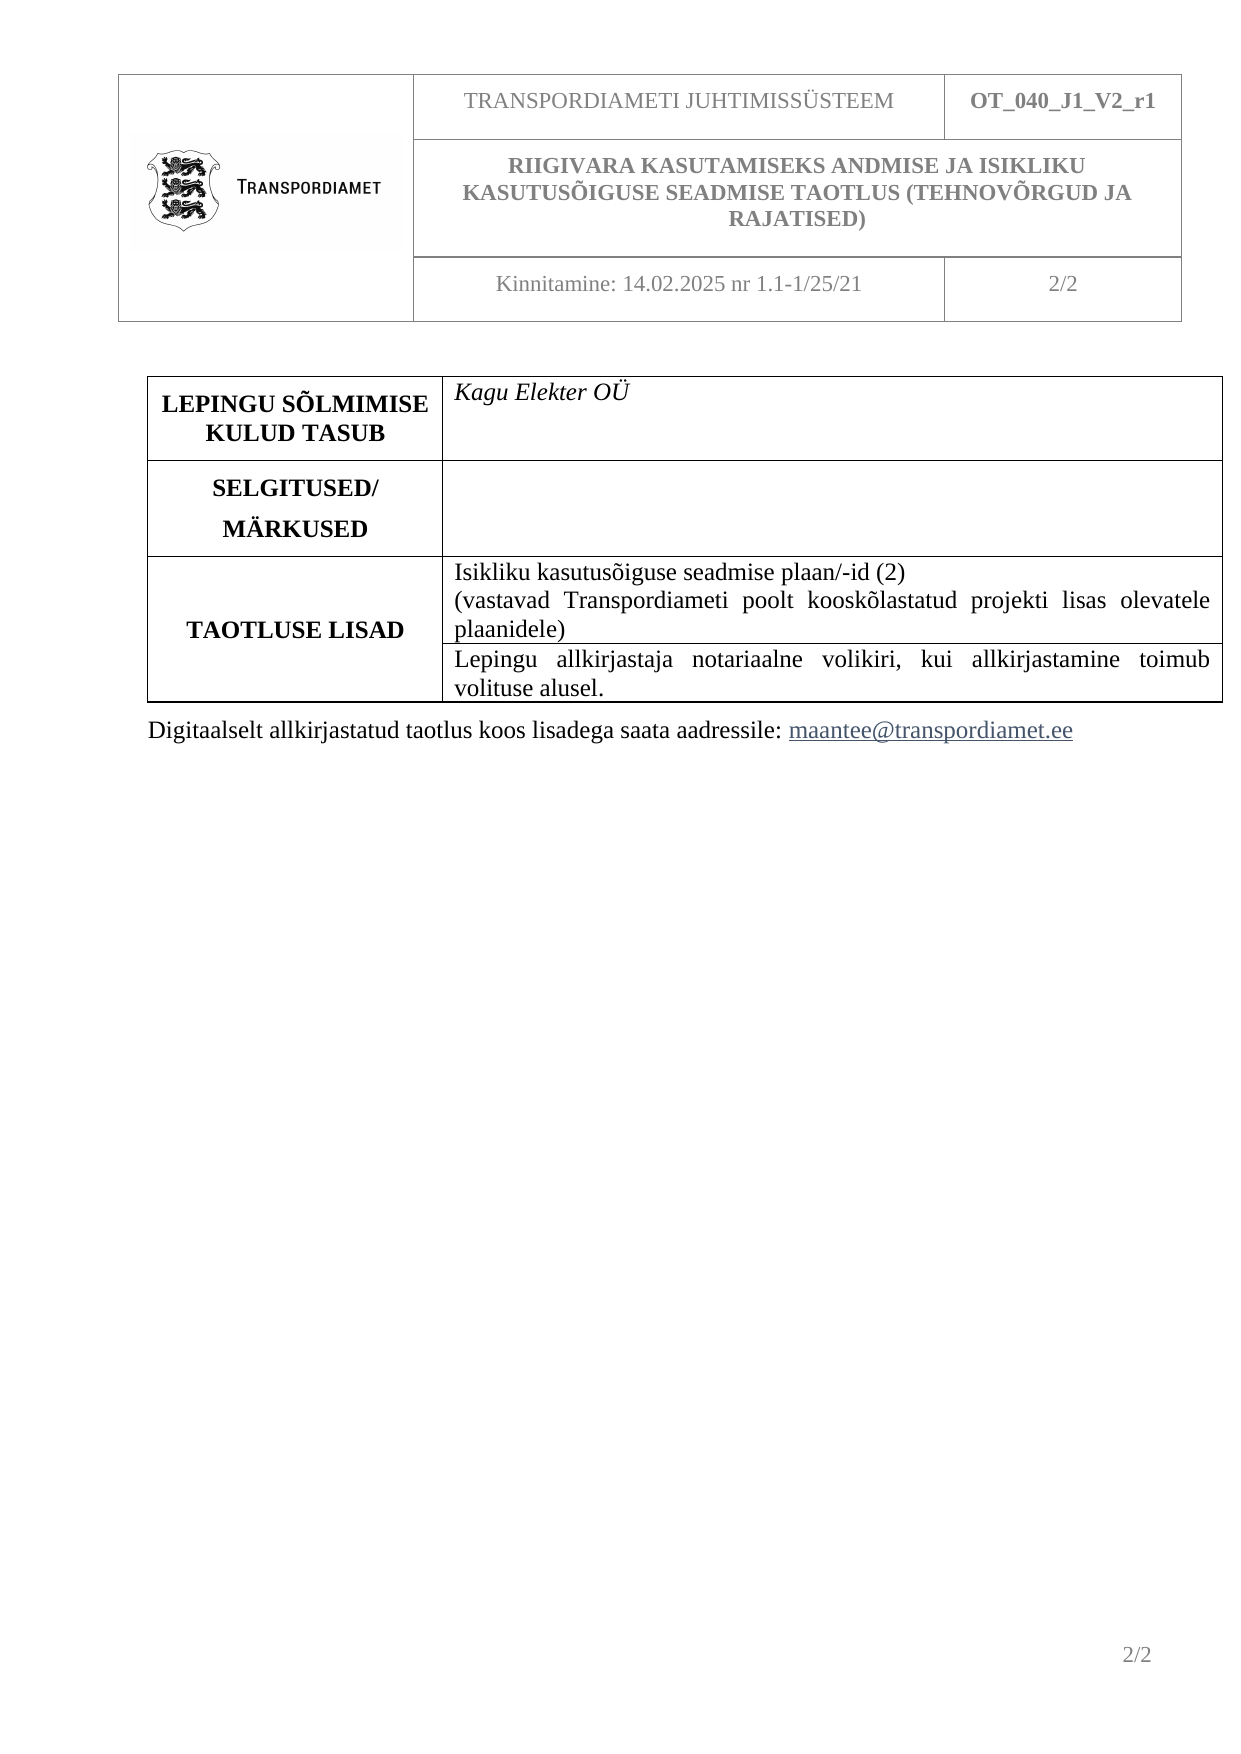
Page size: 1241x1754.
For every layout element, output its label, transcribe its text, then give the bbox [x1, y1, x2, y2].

text Digitaalselt allkirjastatud taotlus koos lisadega saata aadressile: maantee@transpordiamet.ee [148, 715, 1152, 744]
table_cell SELGITUSED/ MÄRKUSED [148, 461, 442, 556]
table_cell Kagu Elekter OÜ [443, 377, 1222, 459]
table_cell TAOTLUSE LISAD [148, 557, 442, 701]
table_cell LEPINGU SÕLMIMISE KULUD TASUB [148, 377, 442, 459]
table_cell Isikliku kasutusõiguse seadmise plaan/-id (2) (vastavad Transpordiameti poolt kooskõlastatud projekti lisas olevatele plaanidele) [443, 557, 1222, 643]
picture [129, 132, 402, 251]
table_cell [443, 461, 1222, 556]
table_cell Lepingu allkirjastaja notariaalne volikiri, kui allkirjastamine toimub volituse alusel. [443, 644, 1222, 701]
